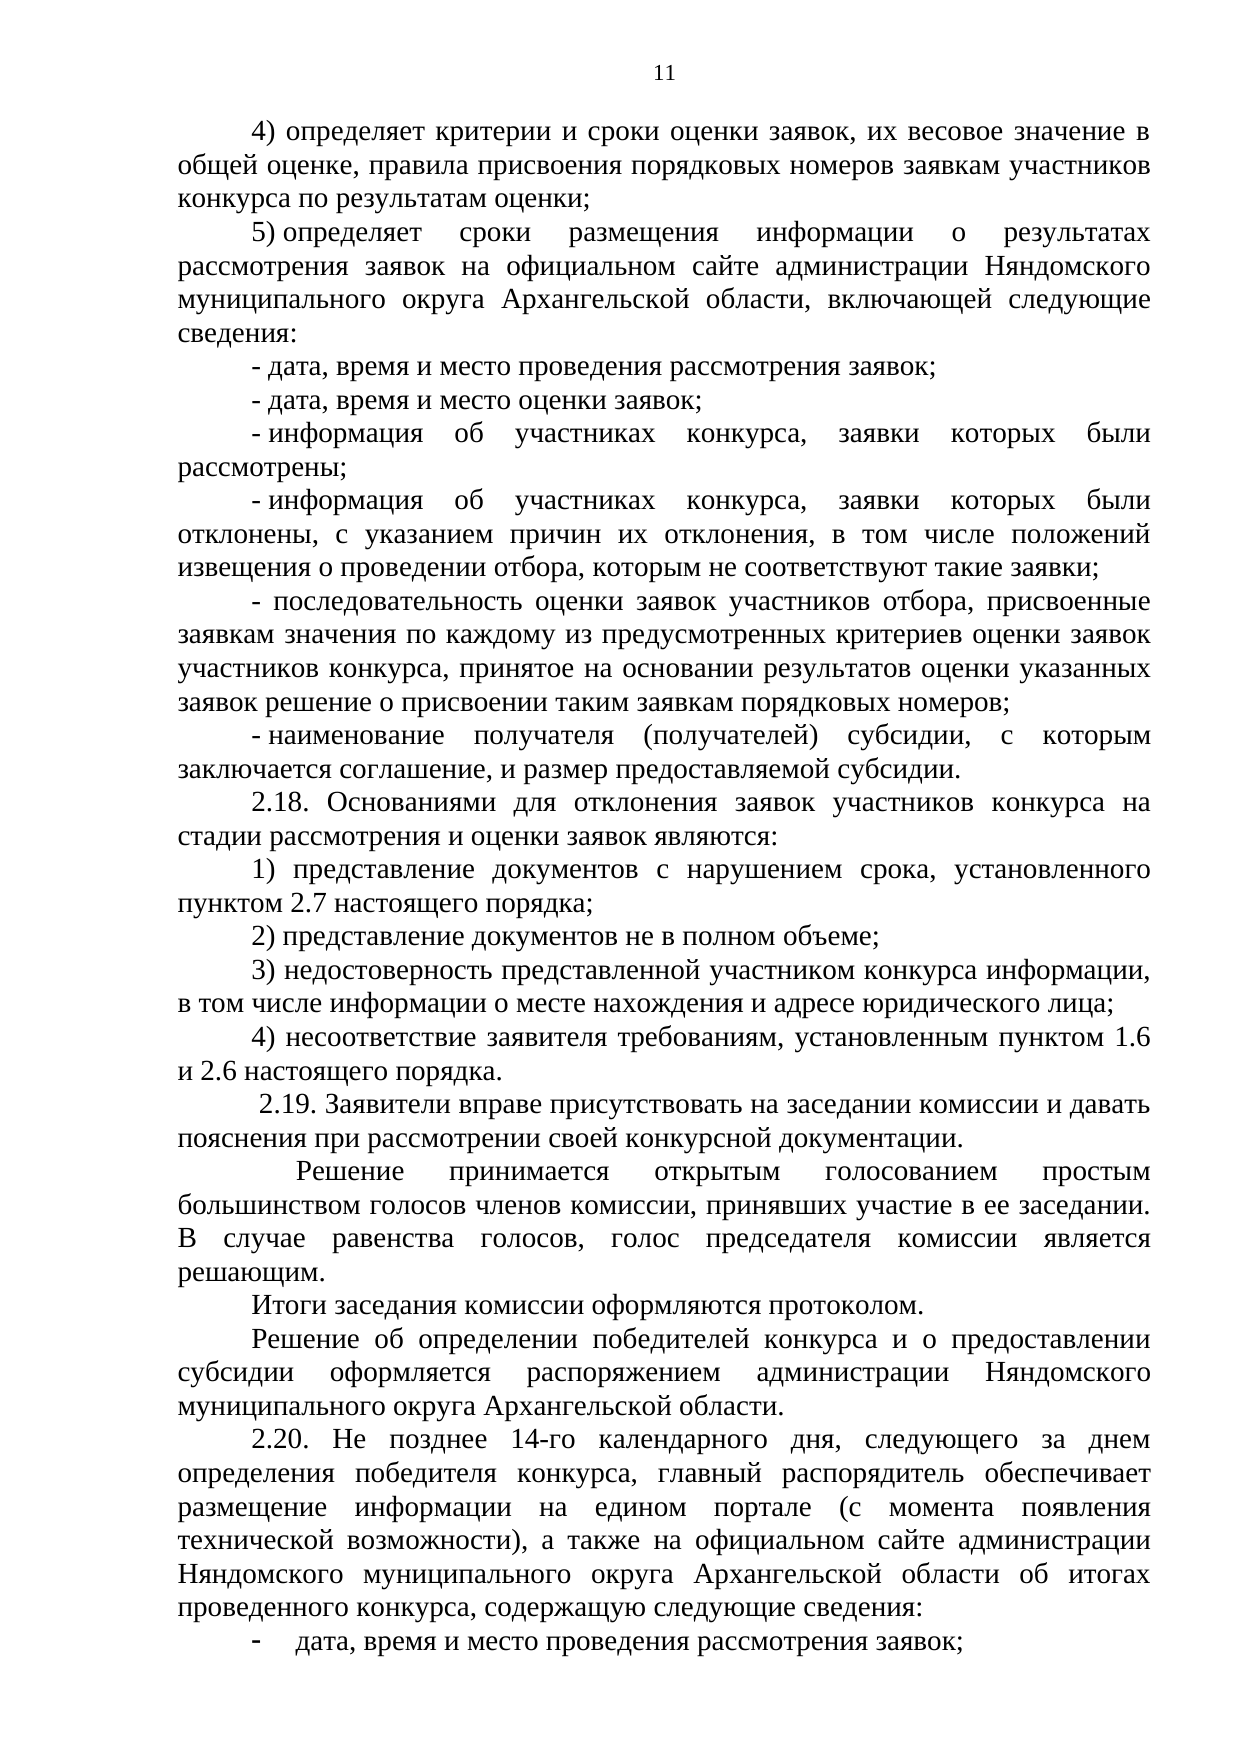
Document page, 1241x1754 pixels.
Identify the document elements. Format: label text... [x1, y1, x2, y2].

text Решение об определении победителей конкурса и о предоставлении субсидии оформляется распоряжением администрации Няндомского муниципального округа Архангельской области. [177, 1321, 1152, 1422]
list - дата, время и место проведения рассмотрения заявок; [177, 348, 1152, 382]
list 5) определяет сроки размещения информации о результатах рассмотрения заявок на официальном сайте администрации Няндомского муниципального округа Архангельской области, включающей следующие сведения: [177, 214, 1152, 348]
list - последовательность оценки заявок участников отбора, присвоенные заявкам значения по каждому из предусмотренных критериев оценки заявок участников конкурса, принятое на основании результатов оценки указанных заявок решение о присвоении таким заявкам порядковых номеров; [177, 583, 1152, 717]
text 4) несоответствие заявителя требованиям, установленным пунктом 1.6 и 2.6 настоящего порядка. [177, 1019, 1152, 1086]
text 2.20. Не позднее 14-го календарного дня, следующего за днем определения победителя конкурса, главный распорядитель обеспечивает размещение информации на едином портале (с момента появления технической возможности), а также на официальном сайте администрации Няндомского муниципального округа Архангельской области об итогах проведенного конкурса, содержащую следующие сведения: [177, 1422, 1152, 1623]
list дата, время и место проведения рассмотрения заявок; [177, 1623, 1152, 1656]
text 2.18. Основаниями для отклонения заявок участников конкурса на стадии рассмотрения и оценки заявок являются: [177, 784, 1152, 851]
text Итоги заседания комиссии оформляются протоколом. [177, 1287, 1152, 1321]
text 3) недостоверность представленной участником конкурса информации, в том числе информации о месте нахождения и адресе юридического лица; [177, 952, 1152, 1019]
list - информация об участниках конкурса, заявки которых были отклонены, с указанием причин их отклонения, в том числе положений извещения о проведении отбора, которым не соответствуют такие заявки; [177, 482, 1152, 583]
text 2.19. Заявители вправе присутствовать на заседании комиссии и давать пояснения при рассмотрении своей конкурсной документации. [177, 1086, 1152, 1153]
list 4) определяет критерии и сроки оценки заявок, их весовое значение в общей оценке, правила присвоения порядковых номеров заявкам участников конкурса по результатам оценки; [177, 113, 1152, 214]
list - информация об участниках конкурса, заявки которых были рассмотрены; [177, 415, 1152, 482]
list - наименование получателя (получателей) субсидии, с которым заключается соглашение, и размер предоставляемой субсидии. [177, 717, 1152, 784]
text 2) представление документов не в полном объеме; [177, 918, 1152, 952]
list - дата, время и место оценки заявок; [177, 382, 1152, 415]
text 1) представление документов с нарушением срока, установленного пунктом 2.7 настоящего порядка; [177, 851, 1152, 918]
text Решение принимается открытым голосованием простым большинством голосов членов комиссии, принявших участие в ее заседании. В случае равенства голосов, голос председателя комиссии является решающим. [177, 1153, 1152, 1287]
